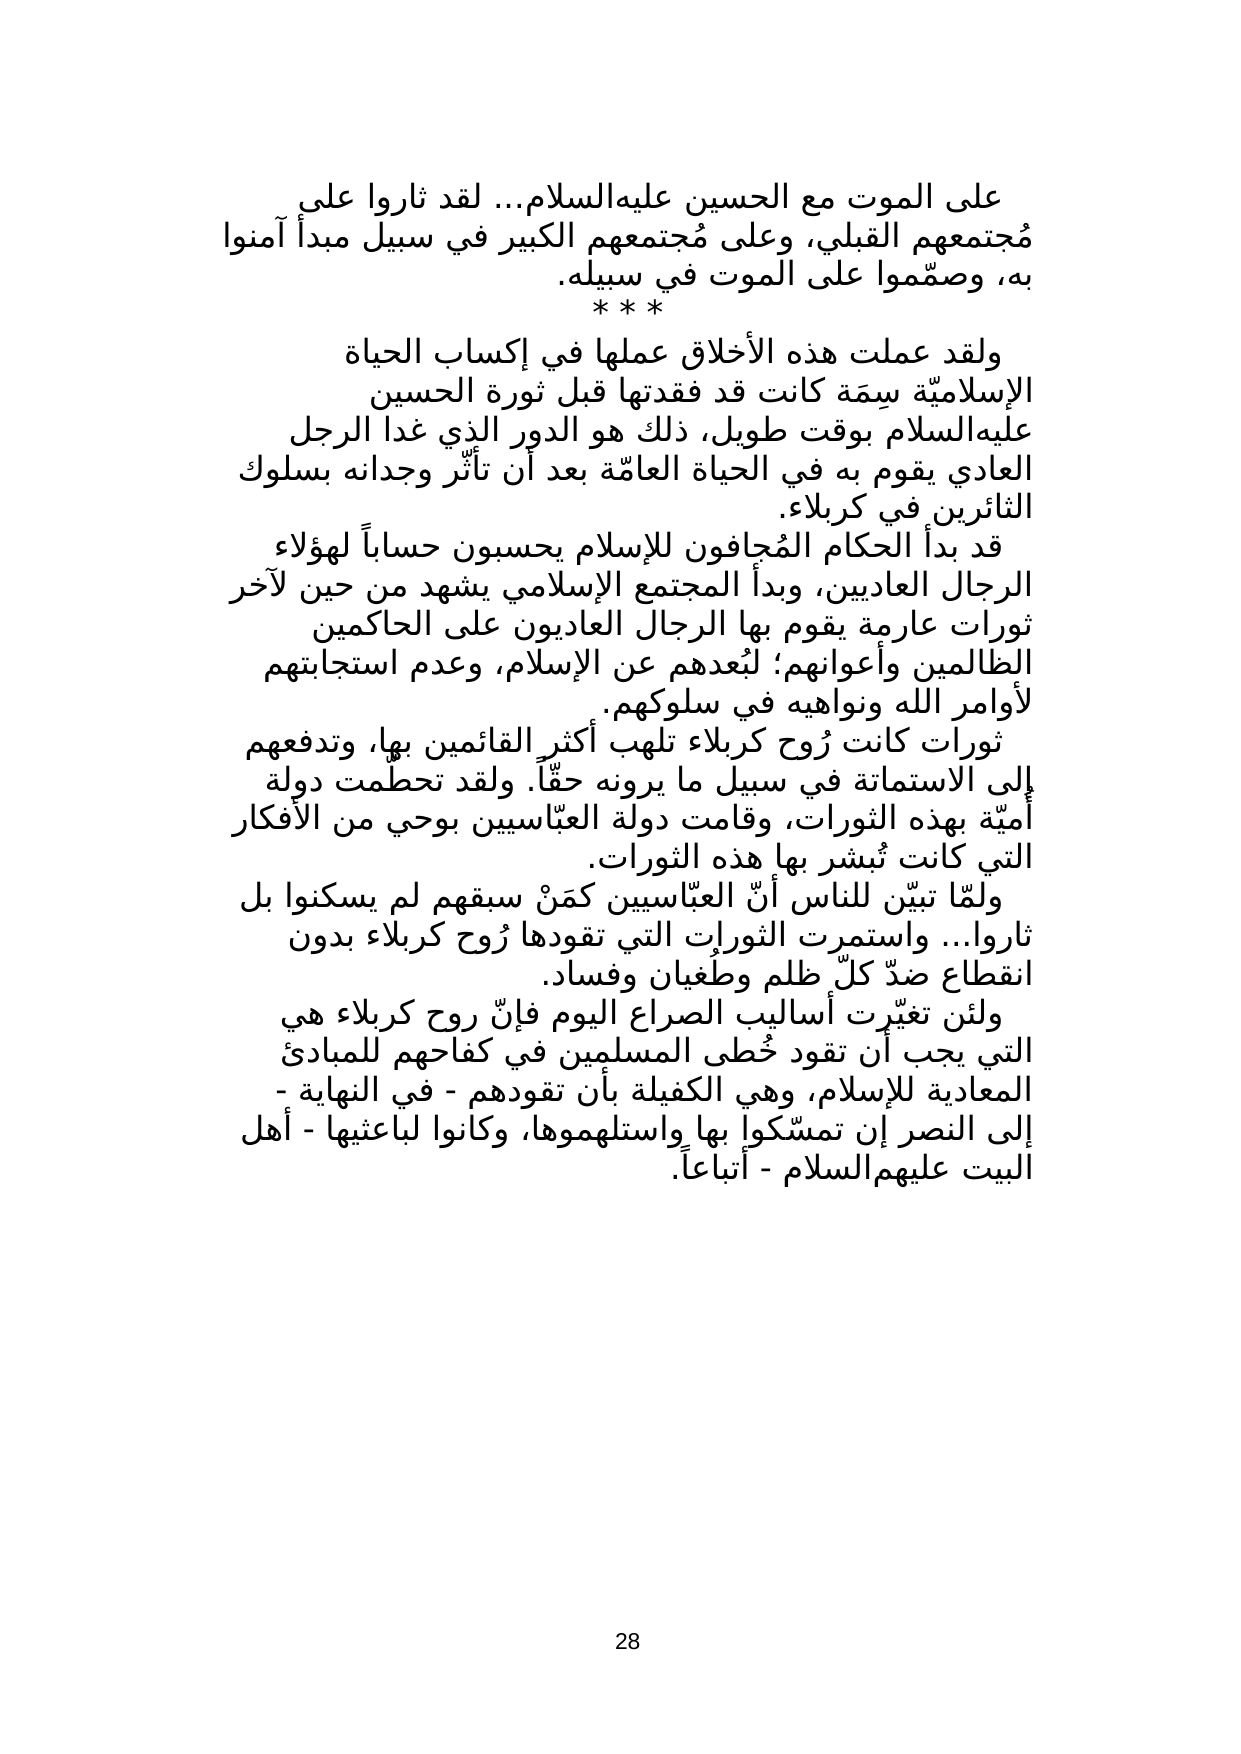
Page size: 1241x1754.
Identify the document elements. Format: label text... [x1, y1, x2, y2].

text ثورات كانت رُوح كربلاء تلهب أكثر القائمين بها، وتدفعهم إلى الاستماتة في سبيل ما يرونه حقّاً. ولقد تحطّمت دولة أُميّة بهذه الثورات، وقامت دولة العبّاسيين بوحي من الأفكار التي كانت تُبشر بها هذه الثورات. [222, 721, 1033, 877]
text على الموت مع الحسين عليه‌السلام... لقد ثاروا على مُجتمعهم القبلي، وعلى مُجتمعهم الكبير في سبيل مبدأ آمنوا به، وصمّموا على الموت في سبيله. [222, 177, 1033, 294]
text * * * [222, 294, 1033, 333]
text ولئن تغيّرت أساليب الصراع اليوم فإنّ روح كربلاء هي التي يجب أن تقود خُطى المسلمين في كفاحهم للمبادئ المعادية للإسلام، وهي الكفيلة بأن تقودهم - في النهاية - إلى النصر إن تمسّكوا بها واستلهموها، وكانوا لباعثيها - أهل البيت عليهم‌السلام - أتباعاً. [222, 993, 1033, 1187]
text قد بدأ الحكام المُجافون للإسلام يحسبون حساباً لهؤلاء الرجال العاديين، وبدأ المجتمع الإسلامي يشهد من حين لآخر ثورات عارمة يقوم بها الرجال العاديون على الحاكمين الظالمين وأعوانهم؛ لبُعدهم عن الإسلام، وعدم استجابتهم لأوامر الله ونواهيه في سلوكهم. [222, 527, 1033, 721]
text ولقد عملت هذه الأخلاق عملها في إكساب الحياة الإسلاميّة سِمَة كانت قد فقدتها قبل ثورة الحسين عليه‌السلام بوقت طويل، ذلك هو الدور الذي غدا الرجل العادي يقوم به في الحياة العامّة بعد أن تأثّر وجدانه بسلوك الثائرين في كربلاء. [222, 333, 1033, 527]
text ولمّا تبيّن للناس أنّ العبّاسيين كمَنْ سبقهم لم يسكنوا بل ثاروا... واستمرت الثورات التي تقودها رُوح كربلاء بدون انقطاع ضدّ كلّ ظلم وطُغيان وفساد. [222, 877, 1033, 993]
